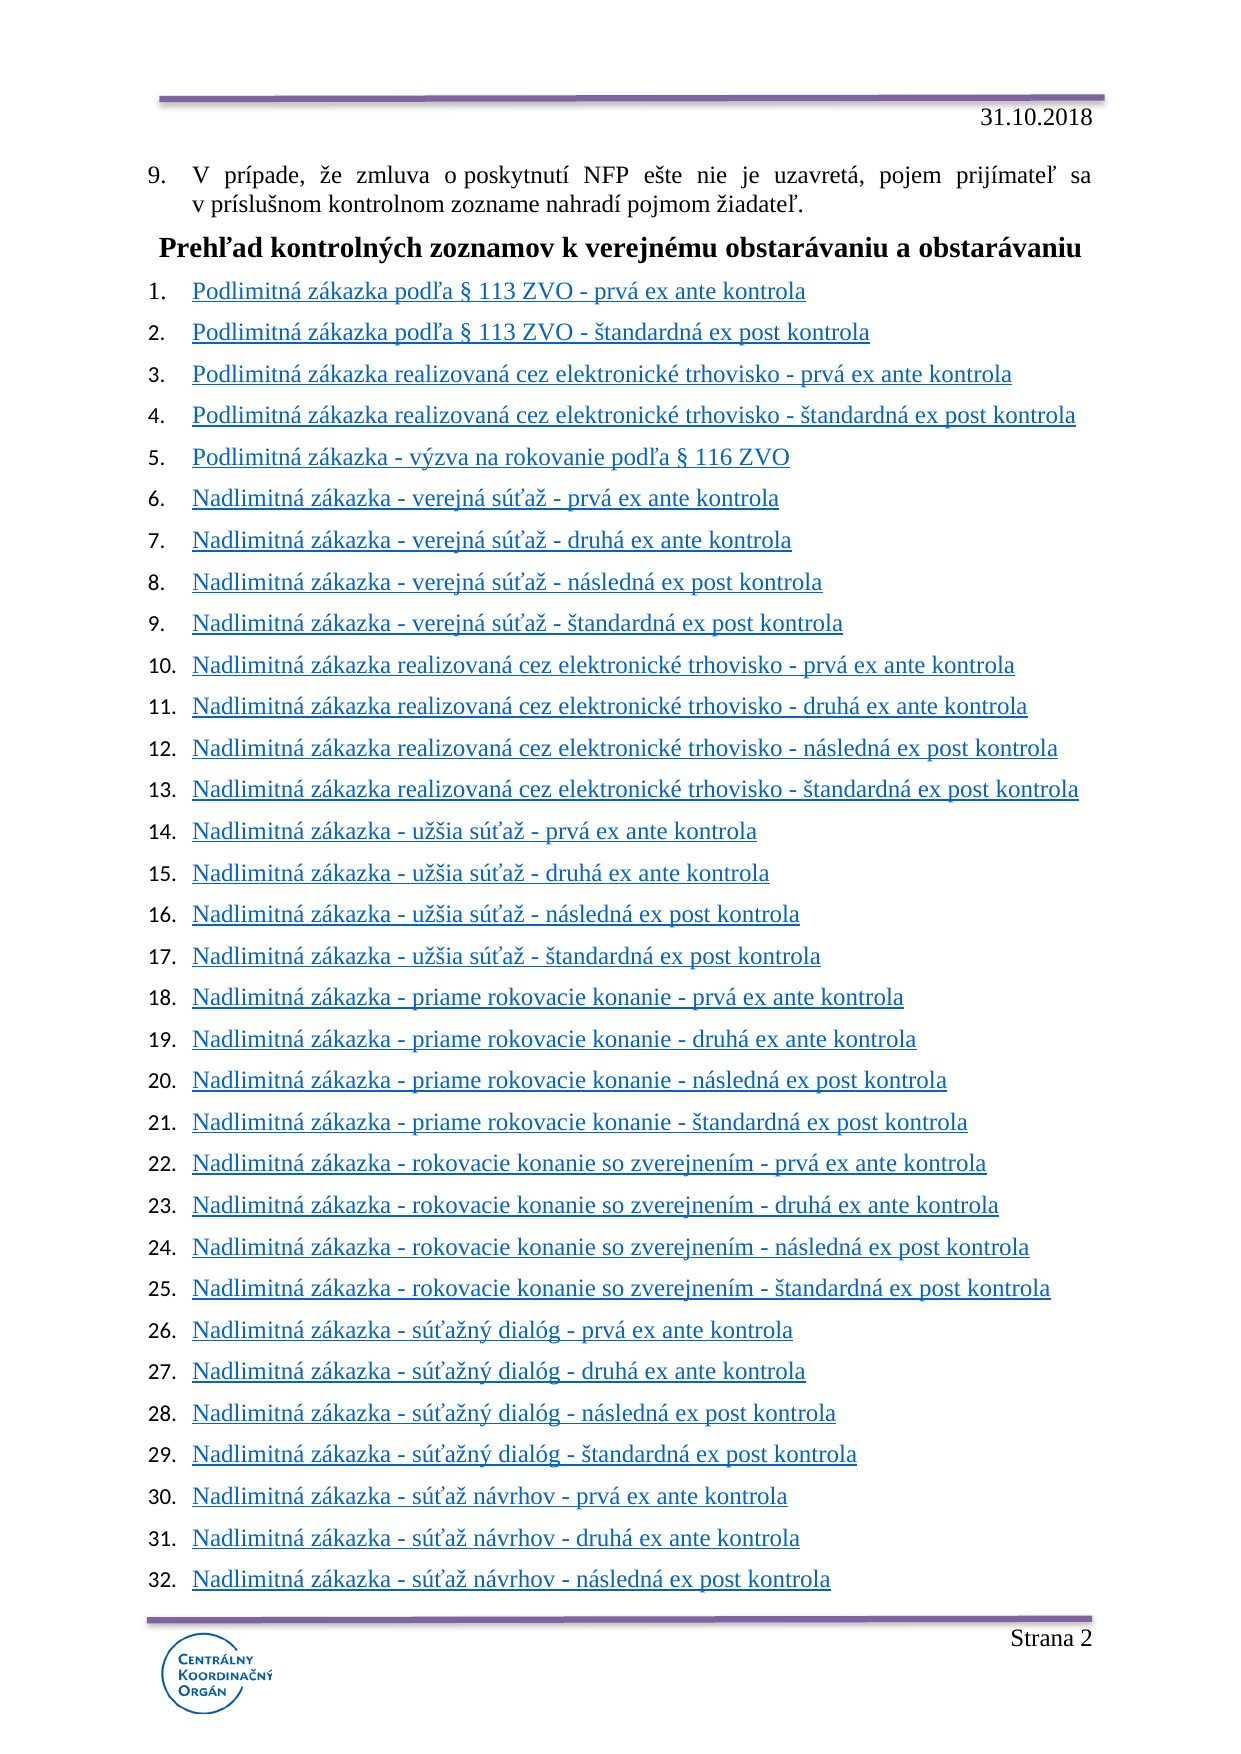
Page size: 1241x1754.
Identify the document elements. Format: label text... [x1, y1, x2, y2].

list Podlimitná zákazka podľa § 113 ZVO - prvá ex ante kontrola [148, 276, 1093, 305]
list Nadlimitná zákazka - verejná súťaž - prvá ex ante kontrola [148, 483, 1093, 513]
list Podlimitná zákazka - výzva na rokovanie podľa § 116 ZVO [148, 442, 1093, 471]
list Nadlimitná zákazka realizovaná cez elektronické trhovisko - prvá ex ante kontrola [148, 650, 1093, 679]
list Nadlimitná zákazka - súťažný dialóg - následná ex post kontrola [148, 1398, 1093, 1427]
list Nadlimitná zákazka - užšia súťaž - následná ex post kontrola [148, 899, 1093, 928]
list Nadlimitná zákazka - rokovacie konanie so zverejnením - štandardná ex post kontrola [148, 1273, 1093, 1302]
list Podlimitná zákazka realizovaná cez elektronické trhovisko - prvá ex ante kontrola [148, 359, 1093, 388]
list Nadlimitná zákazka - priame rokovacie konanie - štandardná ex post kontrola [148, 1107, 1093, 1136]
list Nadlimitná zákazka - súťaž návrhov - druhá ex ante kontrola [148, 1523, 1093, 1552]
list Nadlimitná zákazka - užšia súťaž - druhá ex ante kontrola [148, 858, 1093, 887]
list Nadlimitná zákazka - priame rokovacie konanie - následná ex post kontrola [148, 1065, 1093, 1094]
list Nadlimitná zákazka - užšia súťaž - prvá ex ante kontrola [148, 816, 1093, 845]
list Nadlimitná zákazka - rokovacie konanie so zverejnením - druhá ex ante kontrola [148, 1190, 1093, 1219]
text Prehľad kontrolných zoznamov k verejnému obstarávaniu a obstarávaniu [148, 230, 1093, 263]
list Nadlimitná zákazka - verejná súťaž - druhá ex ante kontrola [148, 525, 1093, 554]
list Nadlimitná zákazka - súťažný dialóg - štandardná ex post kontrola [148, 1439, 1093, 1468]
picture [159, 1631, 272, 1713]
list Nadlimitná zákazka realizovaná cez elektronické trhovisko - následná ex post kontrola [148, 733, 1093, 762]
list Nadlimitná zákazka - súťažný dialóg - druhá ex ante kontrola [148, 1356, 1093, 1385]
list Nadlimitná zákazka - verejná súťaž - následná ex post kontrola [148, 567, 1093, 596]
list Podlimitná zákazka realizovaná cez elektronické trhovisko - štandardná ex post kontrola [148, 400, 1093, 429]
list V prípade, že zmluva o poskytnutí NFP ešte nie je uzavretá, pojem prijímateľ sa v príslušnom kontrolnom zozname nahradí pojmom žiadateľ. [148, 160, 1093, 217]
list Podlimitná zákazka podľa § 113 ZVO - štandardná ex post kontrola [148, 317, 1093, 346]
list Nadlimitná zákazka realizovaná cez elektronické trhovisko - štandardná ex post kontrola [148, 774, 1093, 803]
list Nadlimitná zákazka - súťažný dialóg - prvá ex ante kontrola [148, 1315, 1093, 1344]
list Nadlimitná zákazka - priame rokovacie konanie - druhá ex ante kontrola [148, 1024, 1093, 1053]
list Nadlimitná zákazka - súťaž návrhov - prvá ex ante kontrola [148, 1481, 1093, 1510]
list Nadlimitná zákazka - rokovacie konanie so zverejnením - prvá ex ante kontrola [148, 1148, 1093, 1178]
list Nadlimitná zákazka realizovaná cez elektronické trhovisko - druhá ex ante kontrola [148, 691, 1093, 720]
list Nadlimitná zákazka - priame rokovacie konanie - prvá ex ante kontrola [148, 982, 1093, 1011]
list Nadlimitná zákazka - súťaž návrhov - následná ex post kontrola [148, 1564, 1093, 1593]
list Nadlimitná zákazka - verejná súťaž - štandardná ex post kontrola [148, 608, 1093, 637]
list Nadlimitná zákazka - užšia súťaž - štandardná ex post kontrola [148, 941, 1093, 970]
list Nadlimitná zákazka - rokovacie konanie so zverejnením - následná ex post kontrola [148, 1232, 1093, 1261]
